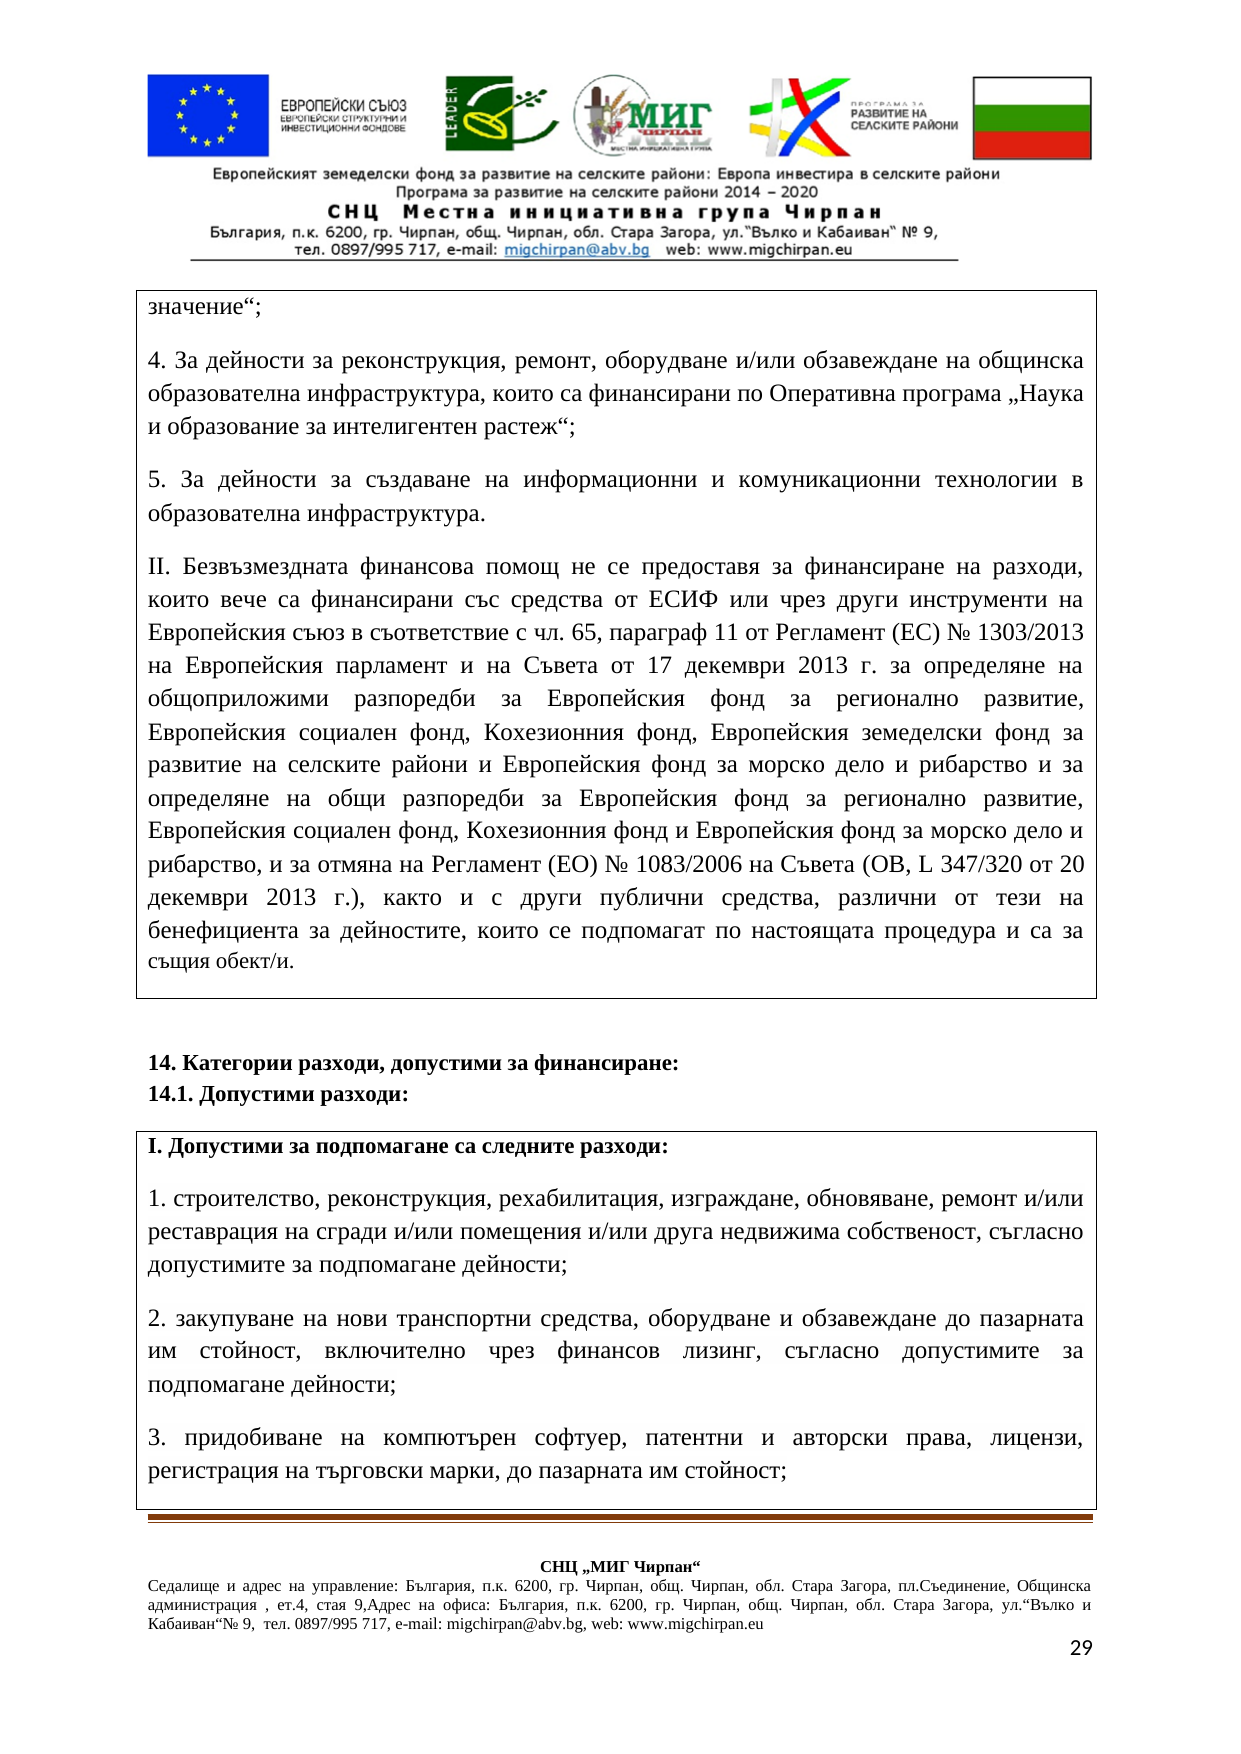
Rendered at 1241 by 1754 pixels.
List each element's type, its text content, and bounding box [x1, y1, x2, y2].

picture [147, 73, 1093, 262]
text 14.1. Допустими разходи: [148, 1079, 1093, 1106]
subtitle 14. Категории разходи, допустими за финансиране: [148, 1049, 1093, 1076]
